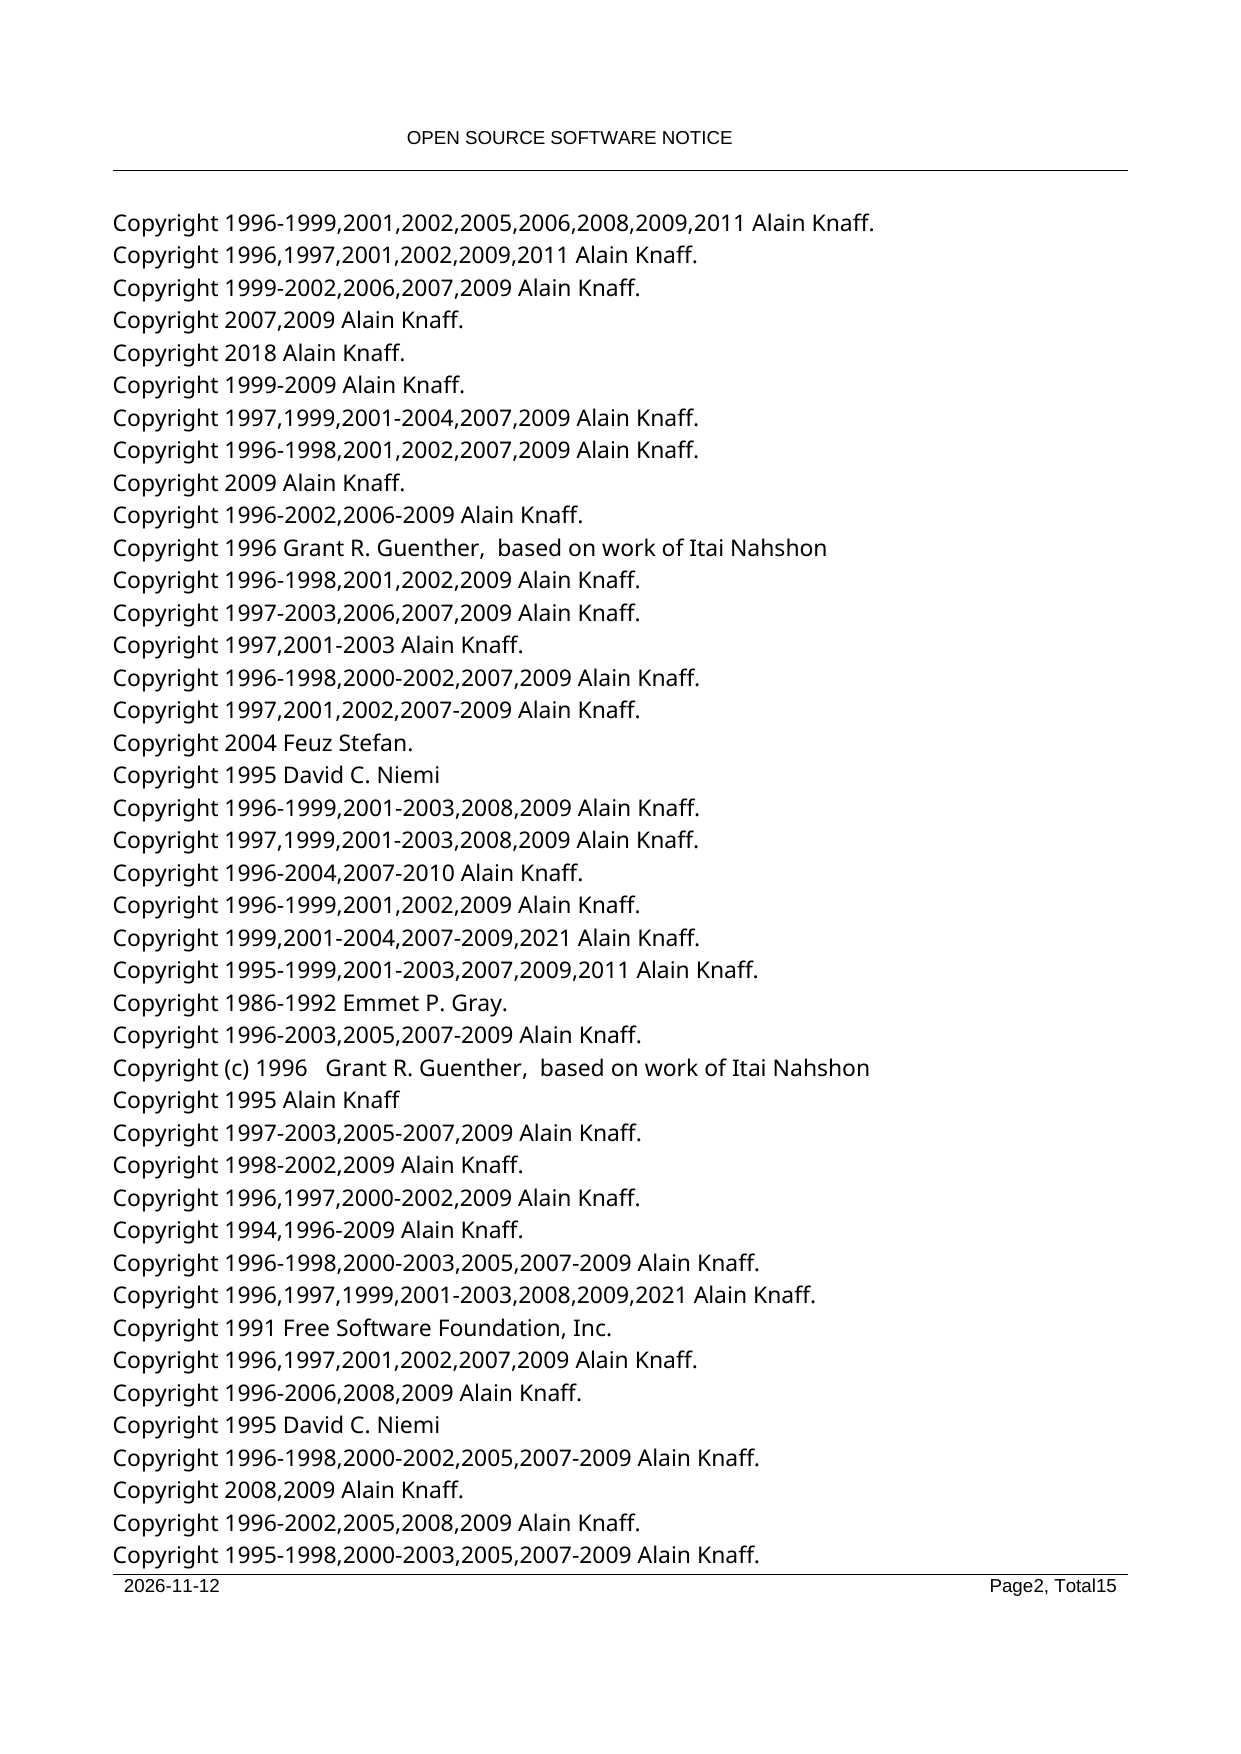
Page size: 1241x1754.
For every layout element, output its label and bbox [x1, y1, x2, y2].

text [112, 206, 1128, 1571]
